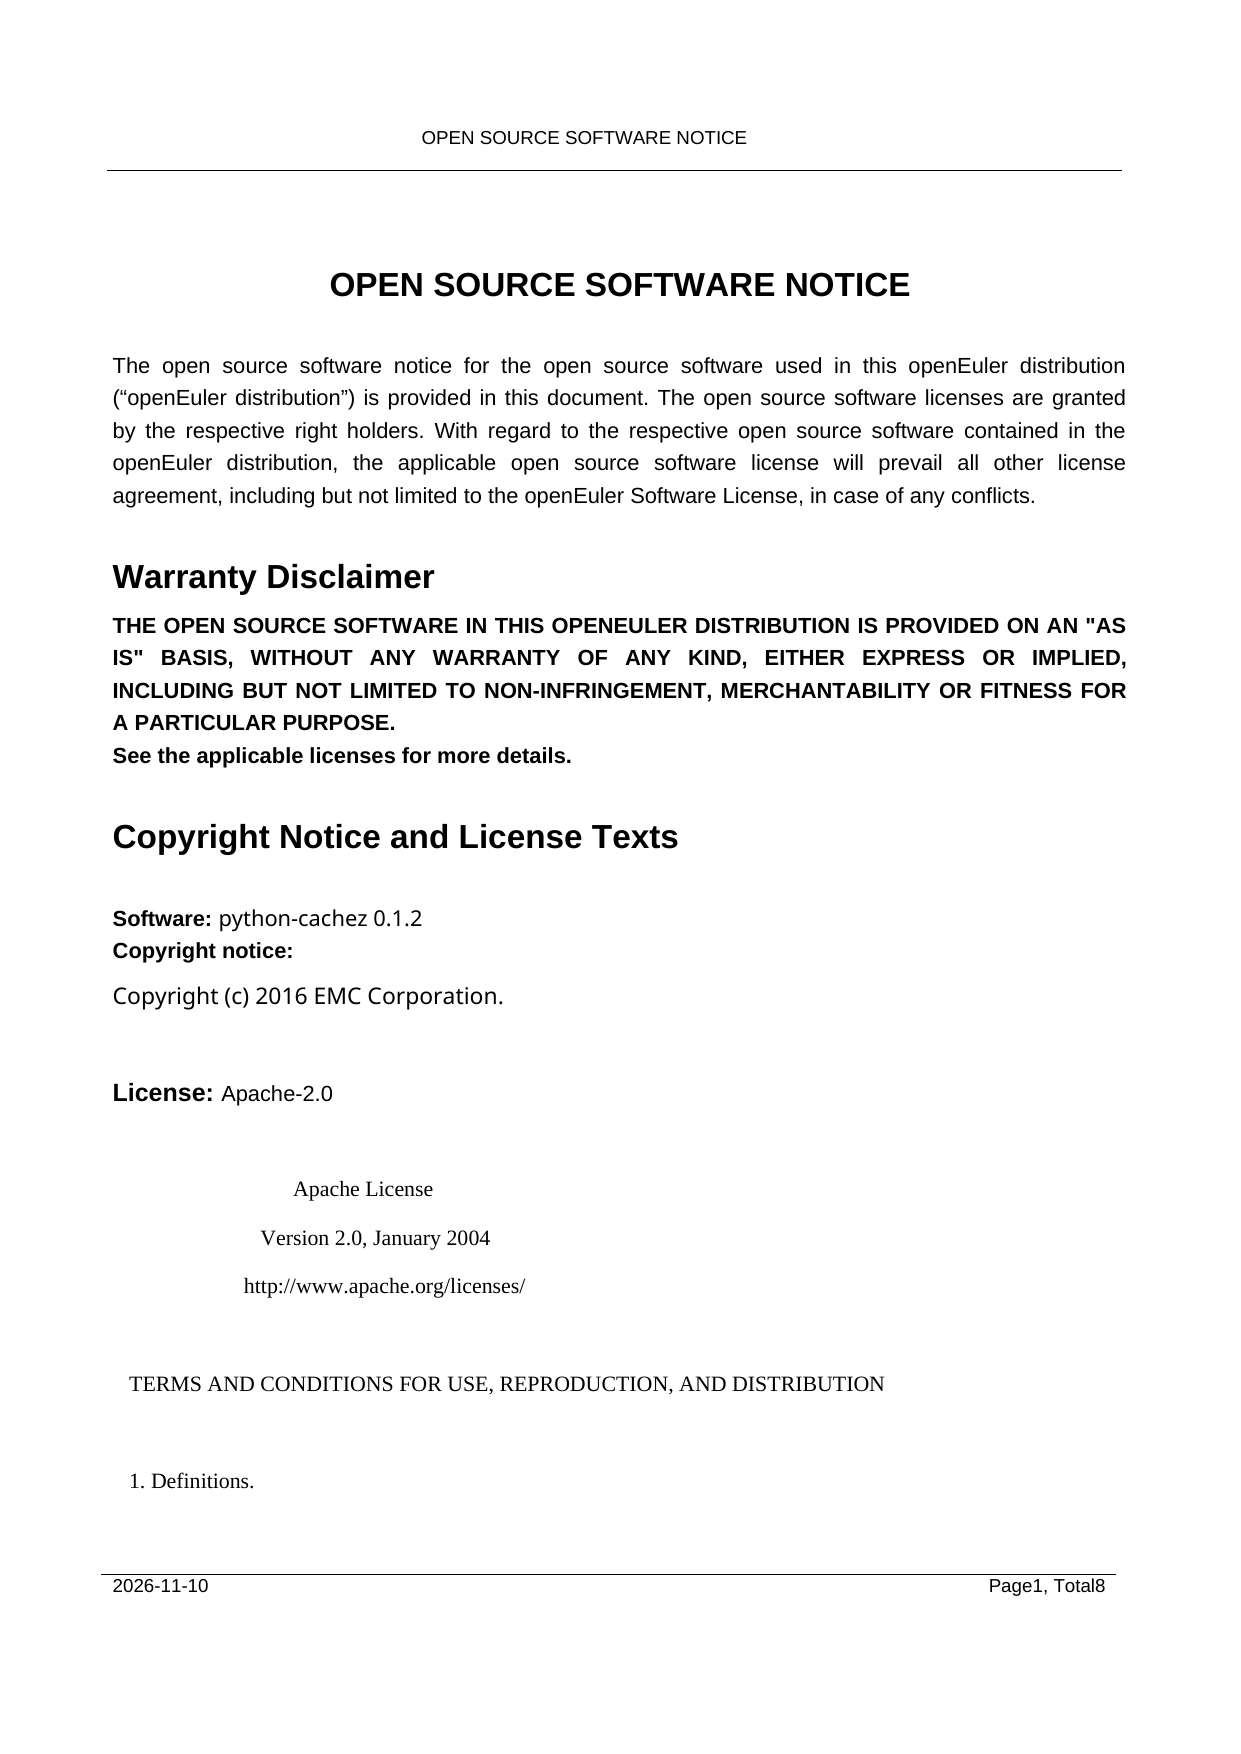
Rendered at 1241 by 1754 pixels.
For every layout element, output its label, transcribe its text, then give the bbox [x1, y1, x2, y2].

text Warranty Disclaimer [112, 544, 1128, 609]
text Copyright (c) 2016 EMC Corporation. [112, 979, 1128, 1060]
text License: Apache-2.0 [112, 1077, 1128, 1109]
text THE OPEN SOURCE SOFTWARE IN THIS OPENEULER DISTRIBUTION IS PROVIDED ON AN "AS IS" BASIS, WITHOUT ANY WARRANTY OF ANY KIND, EITHER EXPRESS OR IMPLIED, INCLUDING BUT NOT LIMITED TO NON-INFRINGEMENT, MERCHANTABILITY OR FITNESS FOR A PARTICULAR PURPOSE. See the applicable licenses for more details. [112, 609, 1128, 771]
text Software: python-cachez 0.1.2 [112, 901, 1128, 934]
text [112, 1123, 1128, 1497]
text Copyright Notice and License Texts [112, 804, 1128, 869]
text Copyright notice: [112, 934, 1128, 966]
text The open source software notice for the open source software used in this openEuler distribution (“openEuler distribution”) is provided in this document. The open source software licenses are granted by the respective right holders. With regard to the respective open source software contained in the openEuler distribution, the applicable open source software license will prevail all other license agreement, including but not limited to the openEuler Software License, in case of any conflicts. [112, 349, 1128, 511]
text OPEN SOURCE SOFTWARE NOTICE [112, 251, 1128, 316]
